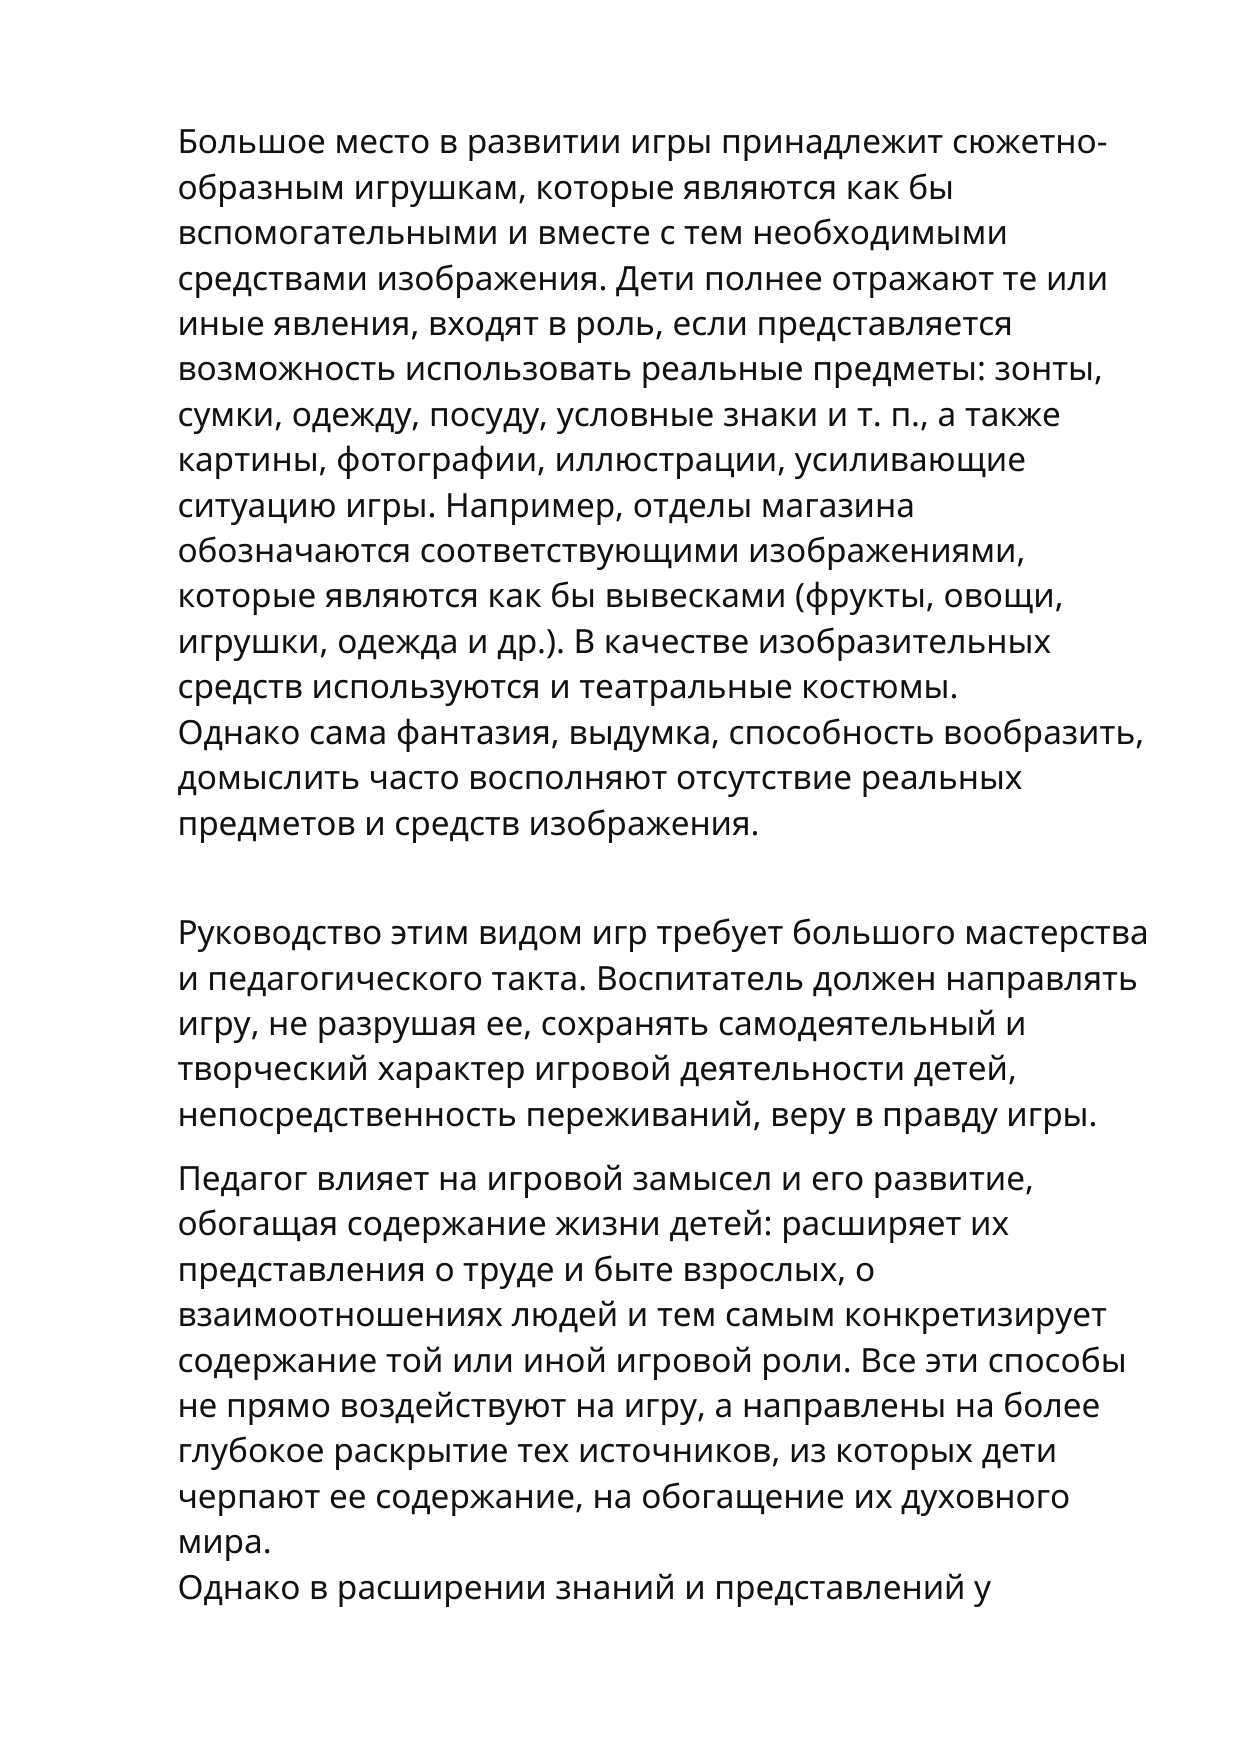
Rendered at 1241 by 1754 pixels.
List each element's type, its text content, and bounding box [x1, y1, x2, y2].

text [177, 1155, 1152, 1609]
text Руководство этим видом игр требует большого мастерства и педагогического такта. Воспитатель должен направлять игру, не разрушая ее, сохранять самодеятельный и творческий характер игровой деятельности детей, непосредственность переживаний, веру в правду игры. [177, 909, 1152, 1136]
text Большое место в развитии игры принадлежит сюжетно-образным игрушкам, которые являются как бы вспомогательными и вместе с тем необходимыми средствами изображения. Дети полнее отражают те или иные явления, входят в роль, если представляется возможность использовать реальные предметы: зонты, сумки, одежду, посуду, условные знаки и т. п., а также картины, фотографии, иллюстрации, усиливающие ситуацию игры. Например, отделы магазина обозначаются соответствующими изображениями, которые являются как бы вывесками (фрукты, овощи, игрушки, одежда и др.). В качестве изобразительных средств используются и театральные костюмы. Однако сама фантазия, выдумка, способность вообразить, домыслить часто восполняют отсутствие реальных предметов и средств изображения. [177, 118, 1152, 890]
